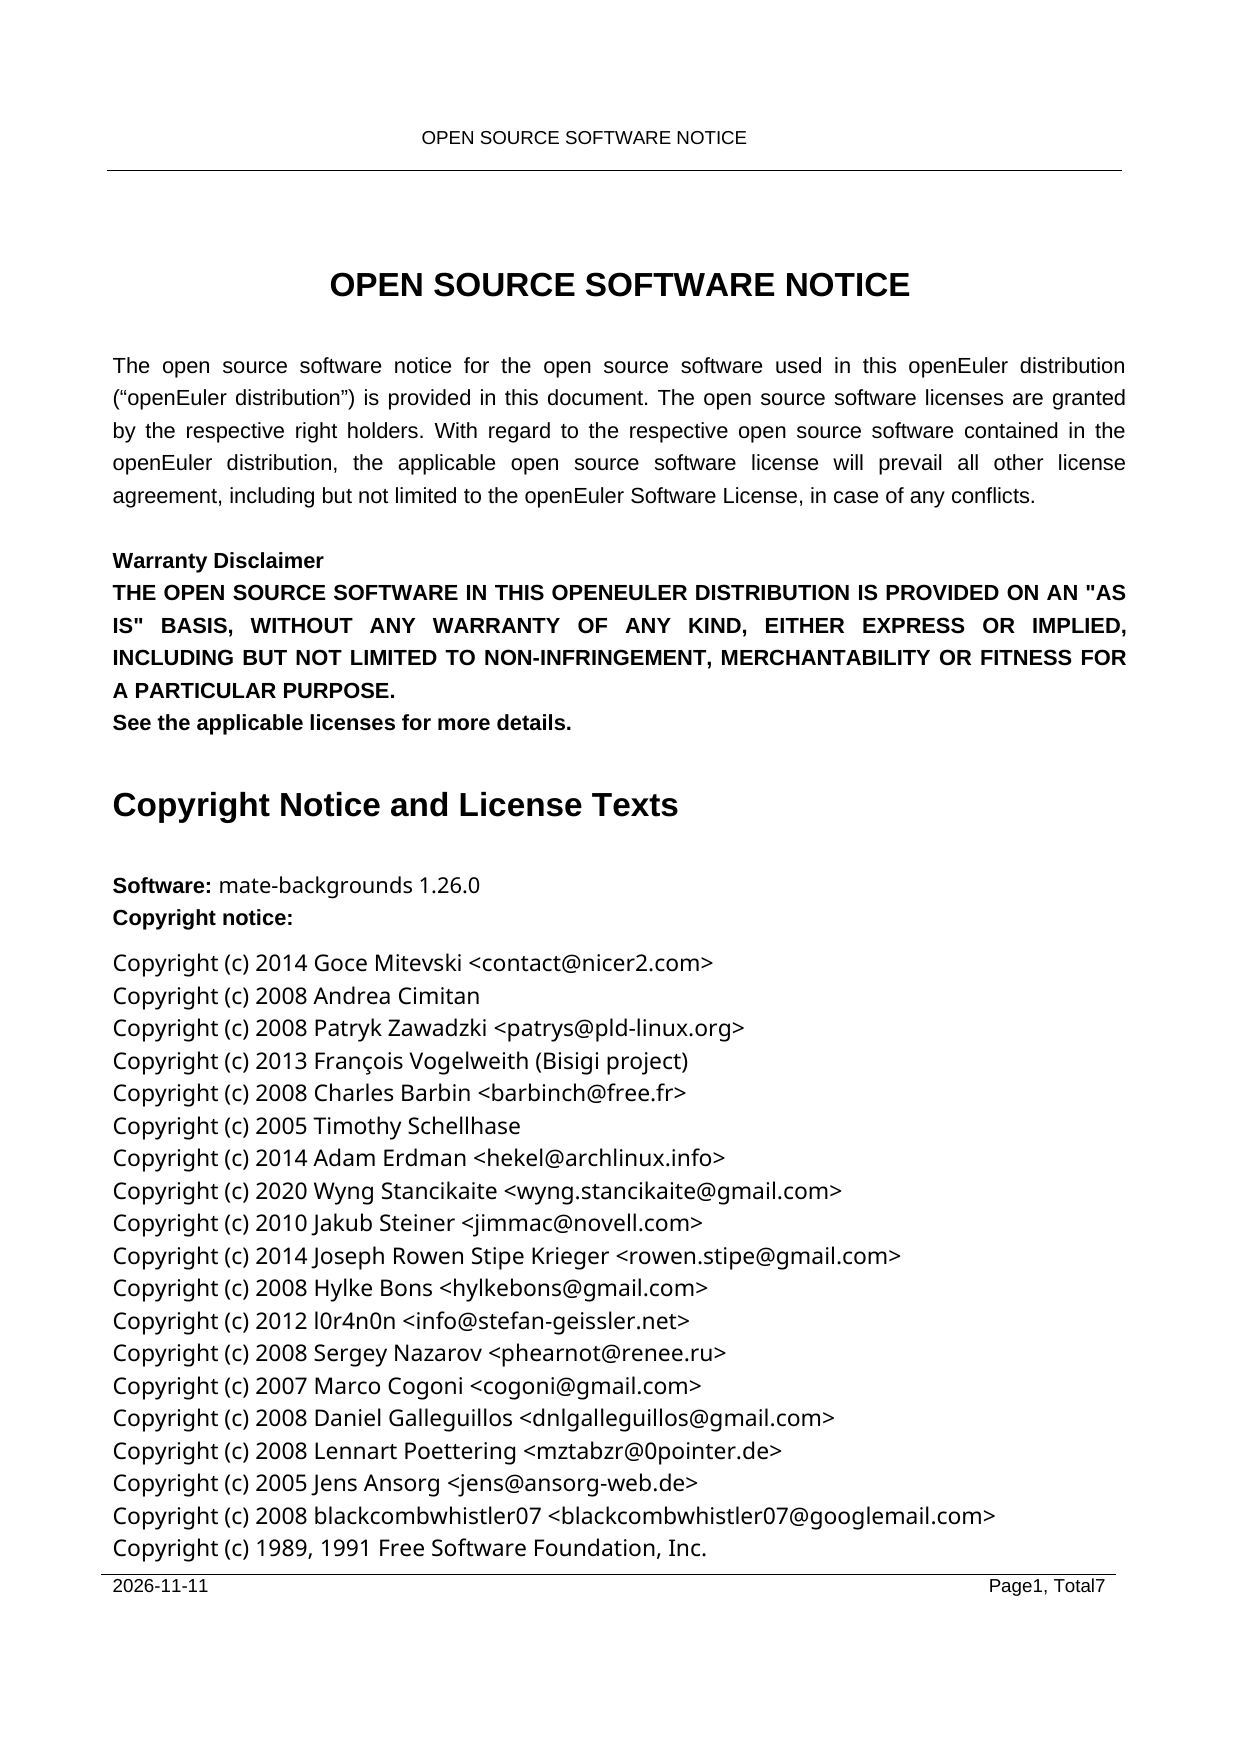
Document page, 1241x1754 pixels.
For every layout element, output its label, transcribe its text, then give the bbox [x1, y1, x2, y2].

text The open source software notice for the open source software used in this openEuler distribution (“openEuler distribution”) is provided in this document. The open source software licenses are granted by the respective right holders. With regard to the respective open source software contained in the openEuler distribution, the applicable open source software license will prevail all other license agreement, including but not limited to the openEuler Software License, in case of any conflicts. [112, 349, 1128, 511]
text Warranty Disclaimer [112, 544, 1128, 576]
text THE OPEN SOURCE SOFTWARE IN THIS OPENEULER DISTRIBUTION IS PROVIDED ON AN "AS IS" BASIS, WITHOUT ANY WARRANTY OF ANY KIND, EITHER EXPRESS OR IMPLIED, INCLUDING BUT NOT LIMITED TO NON-INFRINGEMENT, MERCHANTABILITY OR FITNESS FOR A PARTICULAR PURPOSE. See the applicable licenses for more details. [112, 576, 1128, 739]
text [112, 947, 1128, 1564]
text Copyright notice: [112, 901, 1128, 934]
title Software: mate-backgrounds 1.26.0 [112, 869, 1128, 901]
text OPEN SOURCE SOFTWARE NOTICE [112, 251, 1128, 316]
text Copyright Notice and License Texts [112, 771, 1128, 836]
